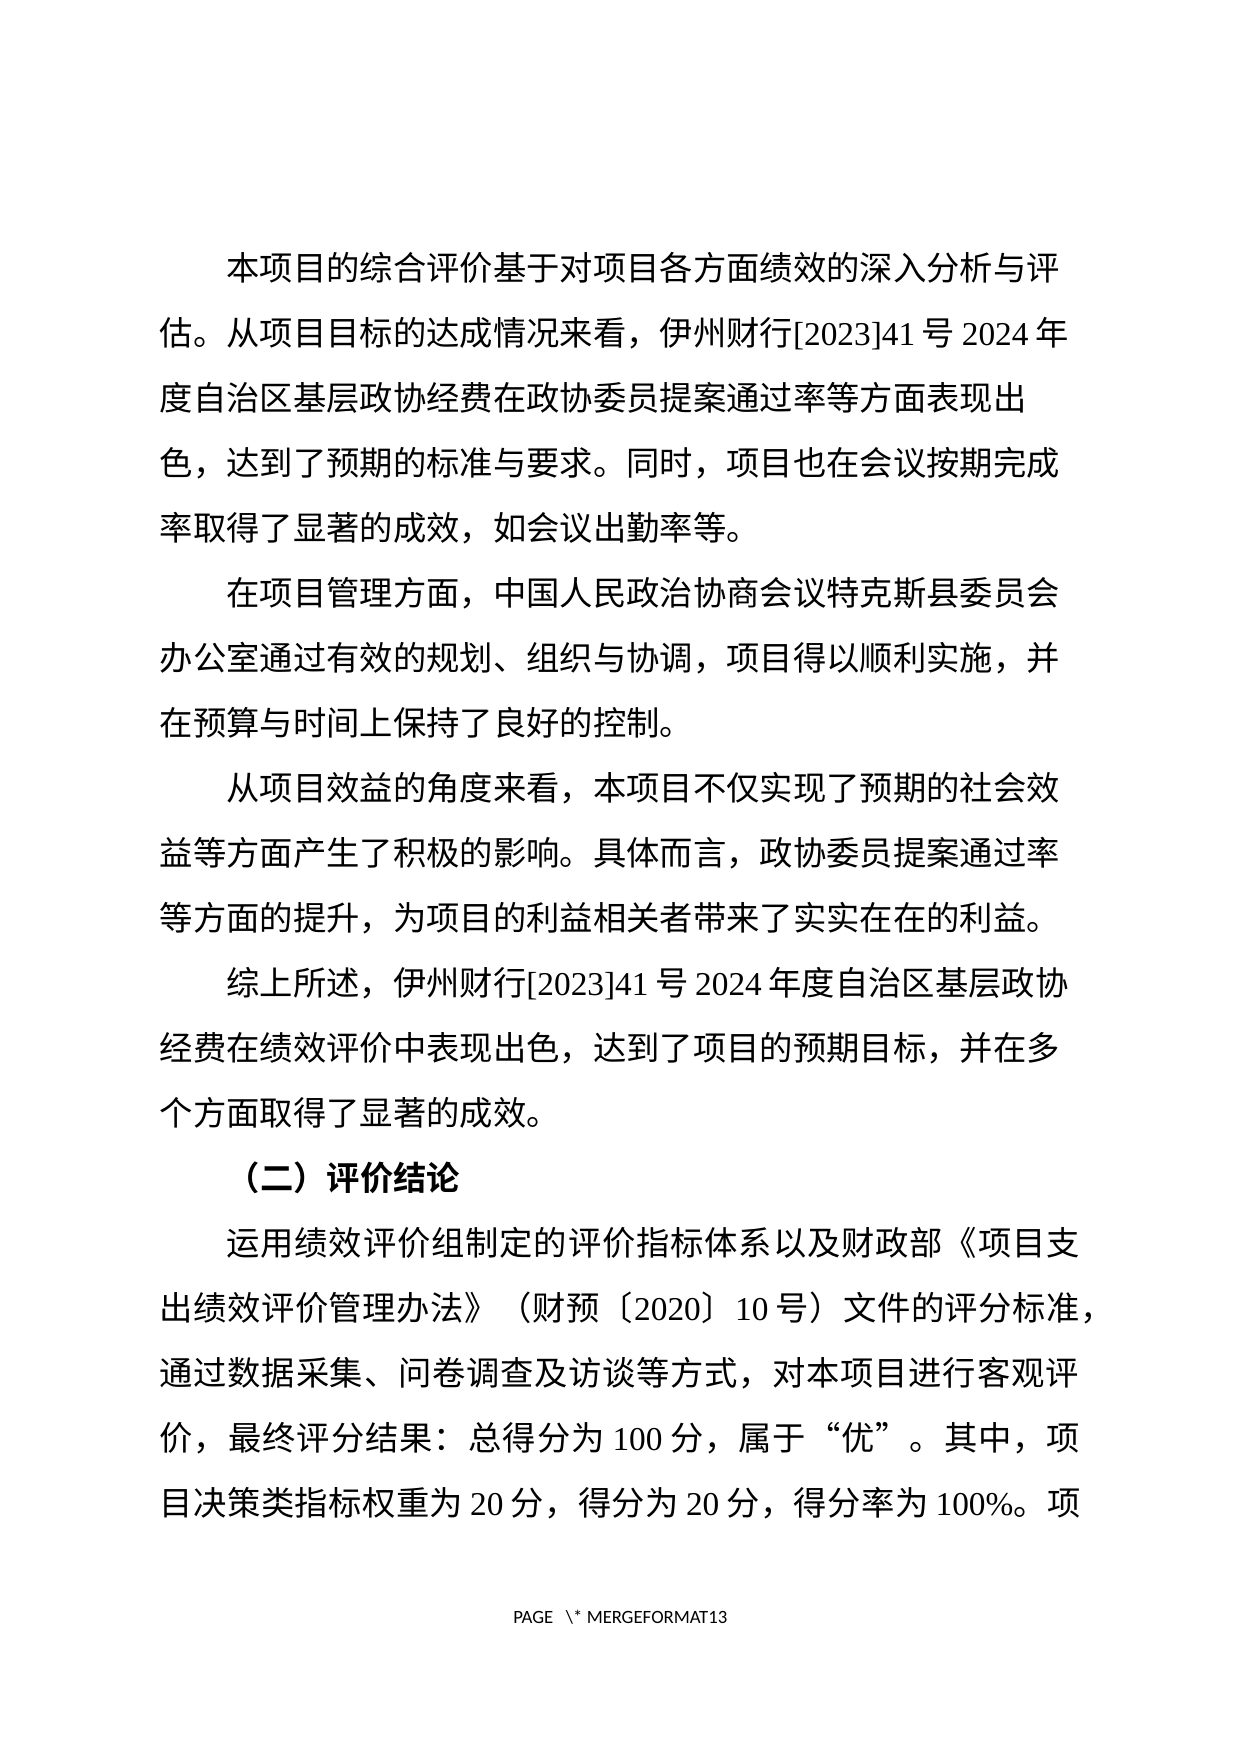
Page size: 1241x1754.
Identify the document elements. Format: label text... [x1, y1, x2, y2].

text 从项目效益的角度来看，本项目不仅实现了预期的社会效益等方面产生了积极的影响。具体而言，政协委员提案通过率等方面的提升，为项目的利益相关者带来了实实在在的利益。 [159, 753, 1081, 948]
text 在项目管理方面，中国人民政治协商会议特克斯县委员会办公室通过有效的规划、组织与协调，项目得以顺利实施，并在预算与时间上保持了良好的控制。 [159, 558, 1081, 753]
text 综上所述，伊州财行[2023]41号2024年度自治区基层政协经费在绩效评价中表现出色，达到了项目的预期目标，并在多个方面取得了显著的成效。 [159, 948, 1081, 1143]
text 本项目的综合评价基于对项目各方面绩效的深入分析与评估。从项目目标的达成情况来看，伊州财行[2023]41号2024年度自治区基层政协经费在政协委员提案通过率等方面表现出色，达到了预期的标准与要求。同时，项目也在会议按期完成率取得了显著的成效，如会议出勤率等。 [159, 233, 1081, 558]
title （二）评价结论 [159, 1143, 1081, 1208]
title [159, 1208, 1081, 1533]
